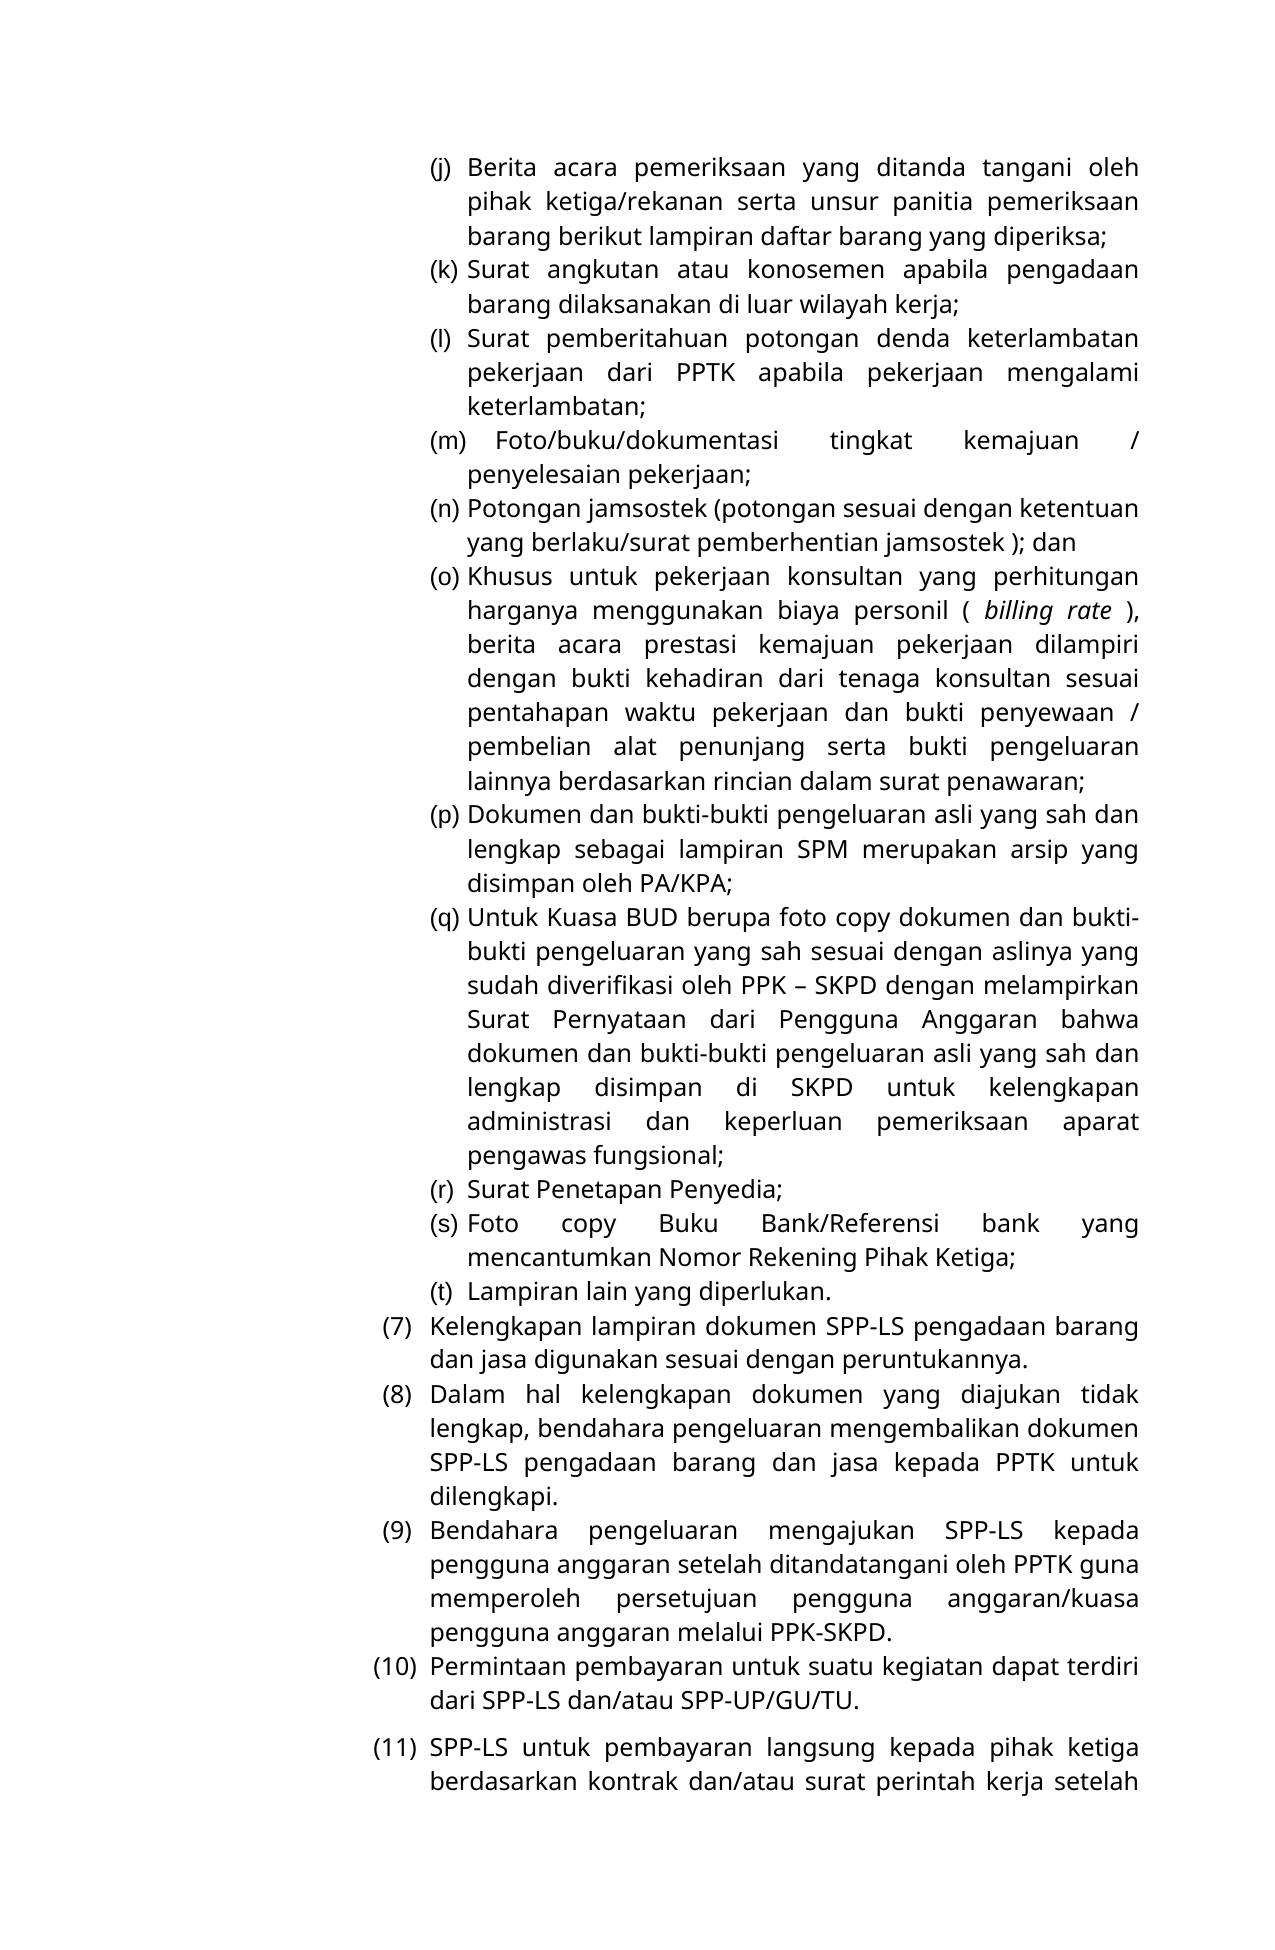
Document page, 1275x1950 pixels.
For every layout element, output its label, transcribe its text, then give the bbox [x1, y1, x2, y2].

list Lampiran lain yang diperlukan. [429, 1274, 1140, 1308]
list Foto copy Buku Bank/Referensi bank yang mencantumkan Nomor Rekening Pihak Ketiga; [429, 1206, 1140, 1274]
list Foto/buku/dokumentasi tingkat kemajuan / penyelesaian pekerjaan; [429, 422, 1140, 491]
list Surat angkutan atau konosemen apabila pengadaan barang dilaksanakan di luar wilayah kerja; [429, 252, 1140, 320]
list Permintaan pembayaran untuk suatu kegiatan dapat terdiri dari SPP-LS dan/atau SPP-UP/GU/TU. [373, 1649, 1140, 1717]
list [373, 1729, 1140, 1797]
list Untuk Kuasa BUD berupa foto copy dokumen dan bukti-bukti pengeluaran yang sah sesuai dengan aslinya yang sudah diverifikasi oleh PPK – SKPD dengan melampirkan Surat Pernyataan dari Pengguna Anggaran bahwa dokumen dan bukti-bukti pengeluaran asli yang sah dan lengkap disimpan di SKPD untuk kelengkapan administrasi dan keperluan pemeriksaan aparat pengawas fungsional; [429, 899, 1140, 1172]
list Khusus untuk pekerjaan konsultan yang perhitungan harganya menggunakan biaya personil ( billing rate ), berita acara prestasi kemajuan pekerjaan dilampiri dengan bukti kehadiran dari tenaga konsultan sesuai pentahapan waktu pekerjaan dan bukti penyewaan / pembelian alat penunjang serta bukti pengeluaran lainnya berdasarkan rincian dalam surat penawaran; [429, 559, 1140, 797]
list Berita acara pemeriksaan yang ditanda tangani oleh pihak ketiga/rekanan serta unsur panitia pemeriksaan barang berikut lampiran daftar barang yang diperiksa; [429, 150, 1140, 252]
list Dalam hal kelengkapan dokumen yang diajukan tidak lengkap, bendahara pengeluaran mengembalikan dokumen SPP-LS pengadaan barang dan jasa kepada PPTK untuk dilengkapi. [382, 1376, 1140, 1512]
list Dokumen dan bukti-bukti pengeluaran asli yang sah dan lengkap sebagai lampiran SPM merupakan arsip yang disimpan oleh PA/KPA; [429, 797, 1140, 899]
list Surat pemberitahuan potongan denda keterlambatan pekerjaan dari PPTK apabila pekerjaan mengalami keterlambatan; [429, 320, 1140, 422]
list Kelengkapan lampiran dokumen SPP-LS pengadaan barang dan jasa digunakan sesuai dengan peruntukannya. [382, 1308, 1140, 1376]
list Surat Penetapan Penyedia; [429, 1172, 1140, 1206]
list Potongan jamsostek (potongan sesuai dengan ketentuan yang berlaku/surat pemberhentian jamsostek ); dan [429, 491, 1140, 559]
list Bendahara pengeluaran mengajukan SPP-LS kepada pengguna anggaran setelah ditandatangani oleh PPTK guna memperoleh persetujuan pengguna anggaran/kuasa pengguna anggaran melalui PPK-SKPD. [382, 1512, 1140, 1649]
